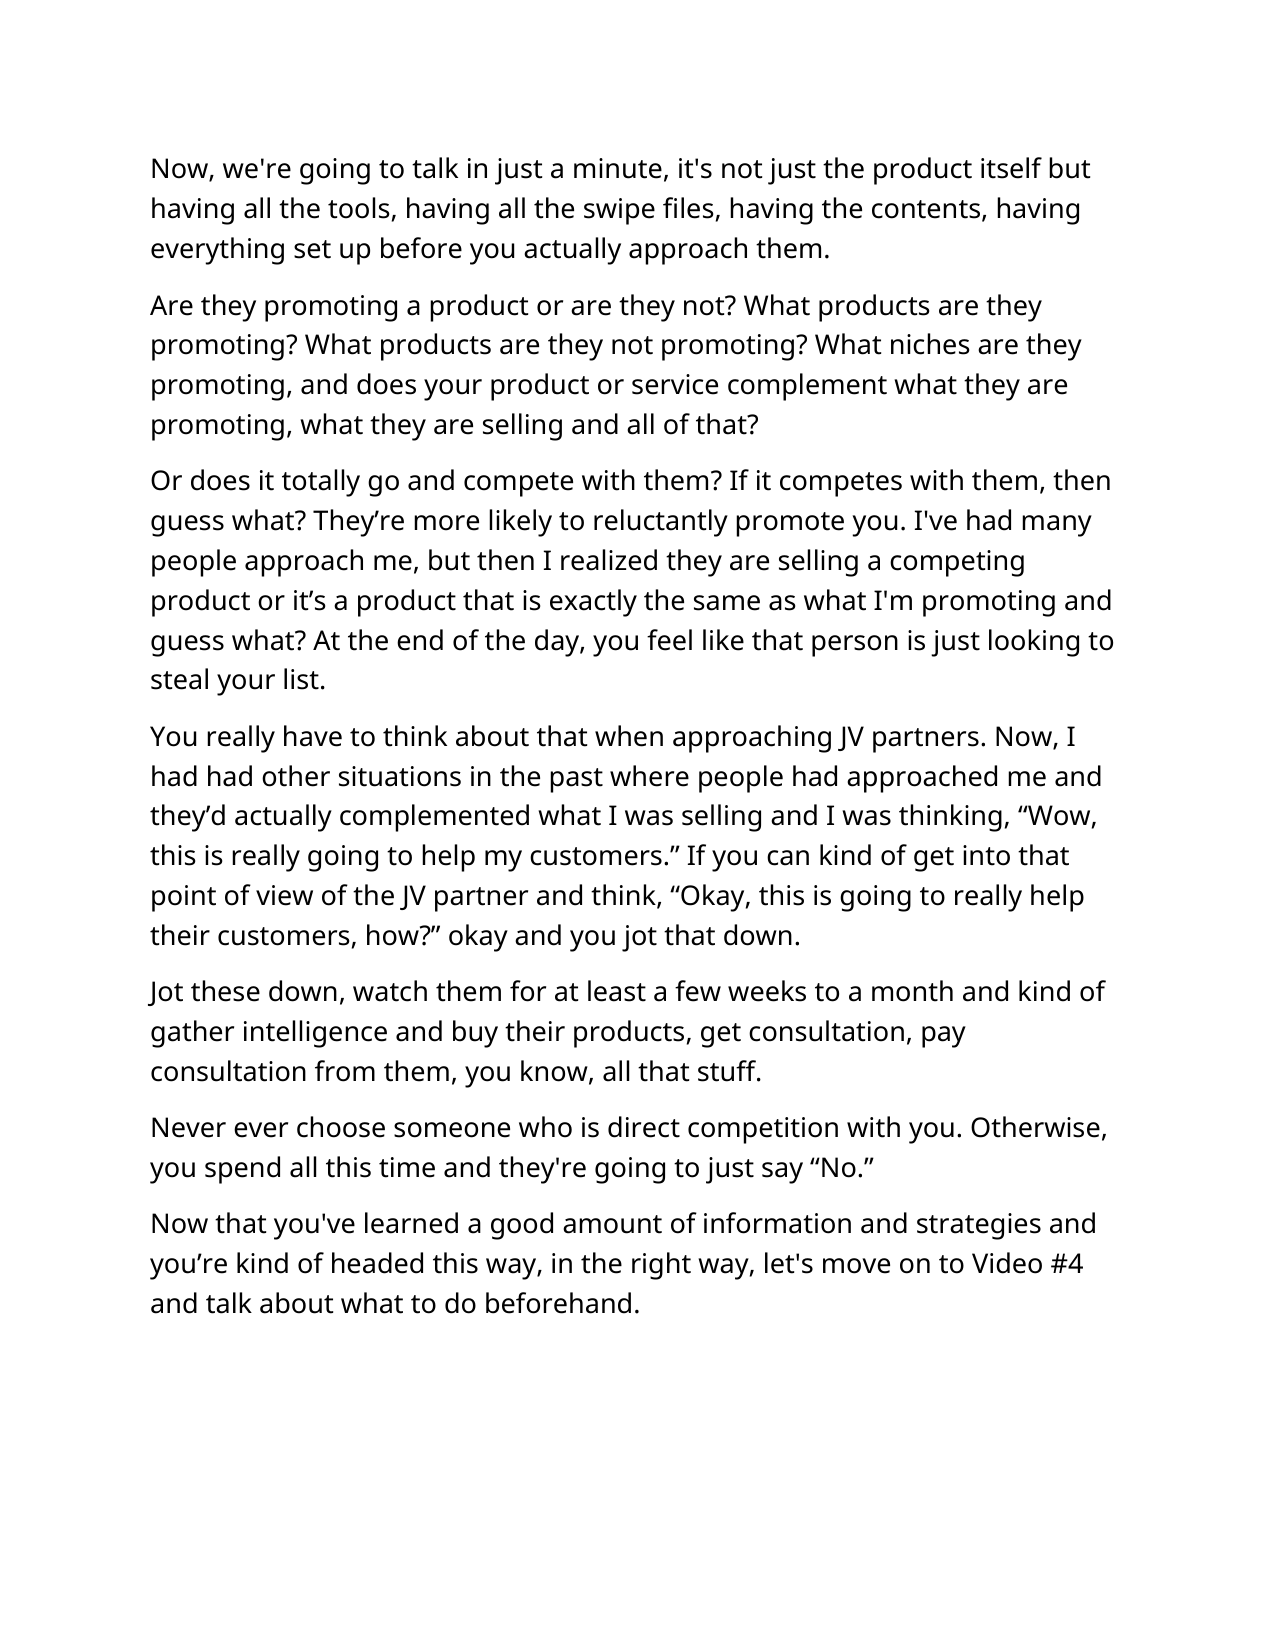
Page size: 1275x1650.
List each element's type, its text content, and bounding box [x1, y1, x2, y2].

text You really have to think about that when approaching JV partners. Now, I had had other situations in the past where people had approached me and they’d actually complemented what I was selling and I was thinking, “Wow, this is really going to help my customers.” If you can kind of get into that point of view of the JV partner and think, “Okay, this is going to really help their customers, how?” okay and you jot that down. [150, 717, 1125, 953]
text Jot these down, watch them for at least a few weeks to a month and kind of gather intelligence and buy their products, get consultation, pay consultation from them, you know, all that stuff. [150, 973, 1125, 1089]
text Never ever choose someone who is direct competition with you. Otherwise, you spend all this time and they're going to just say “No.” [150, 1109, 1125, 1185]
text Now, we're going to talk in just a minute, it's not just the product itself but having all the tools, having all the swipe files, having the contents, having everything set up before you actually approach them. [150, 150, 1125, 266]
text Or does it totally go and compete with them? If it competes with them, then guess what? They’re more likely to reluctantly promote you. I've had many people approach me, but then I realized they are selling a competing product or it’s a product that is exactly the same as what I'm promoting and guess what? At the end of the day, you feel like that person is just looking to steal your list. [150, 462, 1125, 698]
text Now that you've learned a good amount of information and strategies and you’re kind of headed this way, in the right way, let's move on to Video #4 and talk about what to do beforehand. [150, 1205, 1125, 1321]
text Are they promoting a product or are they not? What products are they promoting? What products are they not promoting? What niches are they promoting, and does your product or service complement what they are promoting, what they are selling and all of that? [150, 286, 1125, 442]
